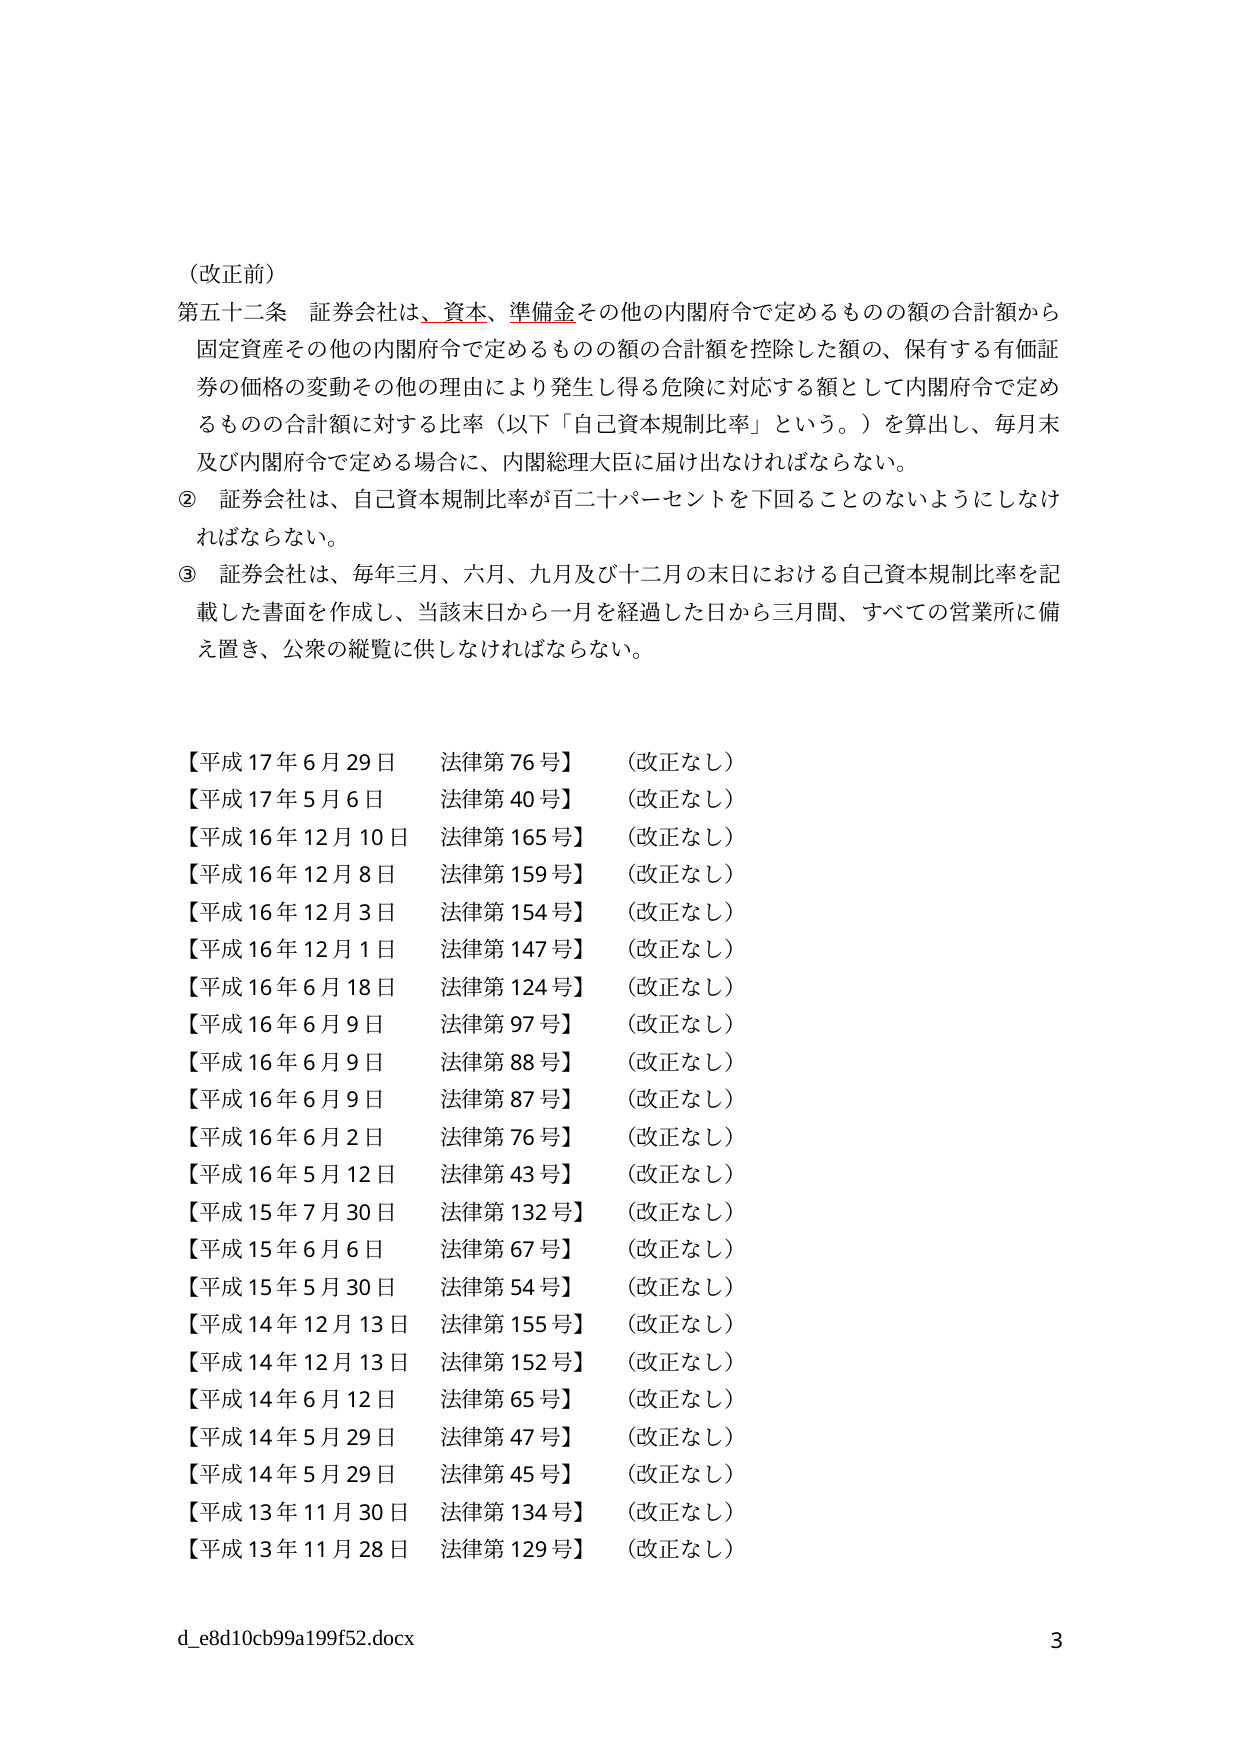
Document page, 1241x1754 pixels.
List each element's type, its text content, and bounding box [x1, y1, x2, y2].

text 【平成16年12月1日 法律第147号】 （改正なし） [177, 929, 1063, 967]
text （改正前） [177, 254, 1063, 292]
text 【平成14年5月29日 法律第45号】 （改正なし） [177, 1454, 1063, 1492]
text 【平成16年12月10日 法律第165号】 （改正なし） [177, 817, 1063, 854]
text 【平成16年6月18日 法律第124号】 （改正なし） [177, 967, 1063, 1004]
text ② 証券会社は、自己資本規制比率が百二十パーセントを下回ることのないようにしなければならない。 [177, 479, 1063, 554]
text 【平成16年6月2日 法律第76号】 （改正なし） [177, 1117, 1063, 1154]
text 【平成15年7月30日 法律第132号】 （改正なし） [177, 1192, 1063, 1229]
text 【平成17年6月29日 法律第76号】 （改正なし） [177, 742, 1063, 779]
text 【平成14年12月13日 法律第155号】 （改正なし） [177, 1304, 1063, 1342]
text 【平成17年5月6日 法律第40号】 （改正なし） [177, 779, 1063, 817]
text 【平成15年5月30日 法律第54号】 （改正なし） [177, 1267, 1063, 1304]
text 【平成14年6月12日 法律第65号】 （改正なし） [177, 1379, 1063, 1417]
text 【平成14年5月29日 法律第47号】 （改正なし） [177, 1417, 1063, 1454]
text 【平成16年6月9日 法律第87号】 （改正なし） [177, 1079, 1063, 1117]
text 【平成14年12月13日 法律第152号】 （改正なし） [177, 1342, 1063, 1379]
text 【平成13年11月30日 法律第134号】 （改正なし） [177, 1492, 1063, 1529]
text 【平成16年5月12日 法律第43号】 （改正なし） [177, 1154, 1063, 1192]
text 【平成16年12月3日 法律第154号】 （改正なし） [177, 892, 1063, 929]
text 【平成16年6月9日 法律第88号】 （改正なし） [177, 1042, 1063, 1079]
text ③ 証券会社は、毎年三月、六月、九月及び十二月の末日における自己資本規制比率を記載した書面を作成し、当該末日から一月を経過した日から三月間、すべての営業所に備え置き、公衆の縦覧に供しなければならない。 [177, 554, 1063, 667]
text 【平成16年6月9日 法律第97号】 （改正なし） [177, 1004, 1063, 1042]
text 【平成15年6月6日 法律第67号】 （改正なし） [177, 1229, 1063, 1267]
text 【平成13年11月28日 法律第129号】 （改正なし） [177, 1529, 1063, 1567]
text 第五十二条 証券会社は、資本、準備金その他の内閣府令で定めるものの額の合計額から固定資産その他の内閣府令で定めるものの額の合計額を控除した額の、保有する有価証券の価格の変動その他の理由により発生し得る危険に対応する額として内閣府令で定めるものの合計額に対する比率（以下「自己資本規制比率」という。）を算出し、毎月末及び内閣府令で定める場合に、内閣総理大臣に届け出なければならない。 [177, 292, 1063, 479]
text 【平成16年12月8日 法律第159号】 （改正なし） [177, 854, 1063, 892]
